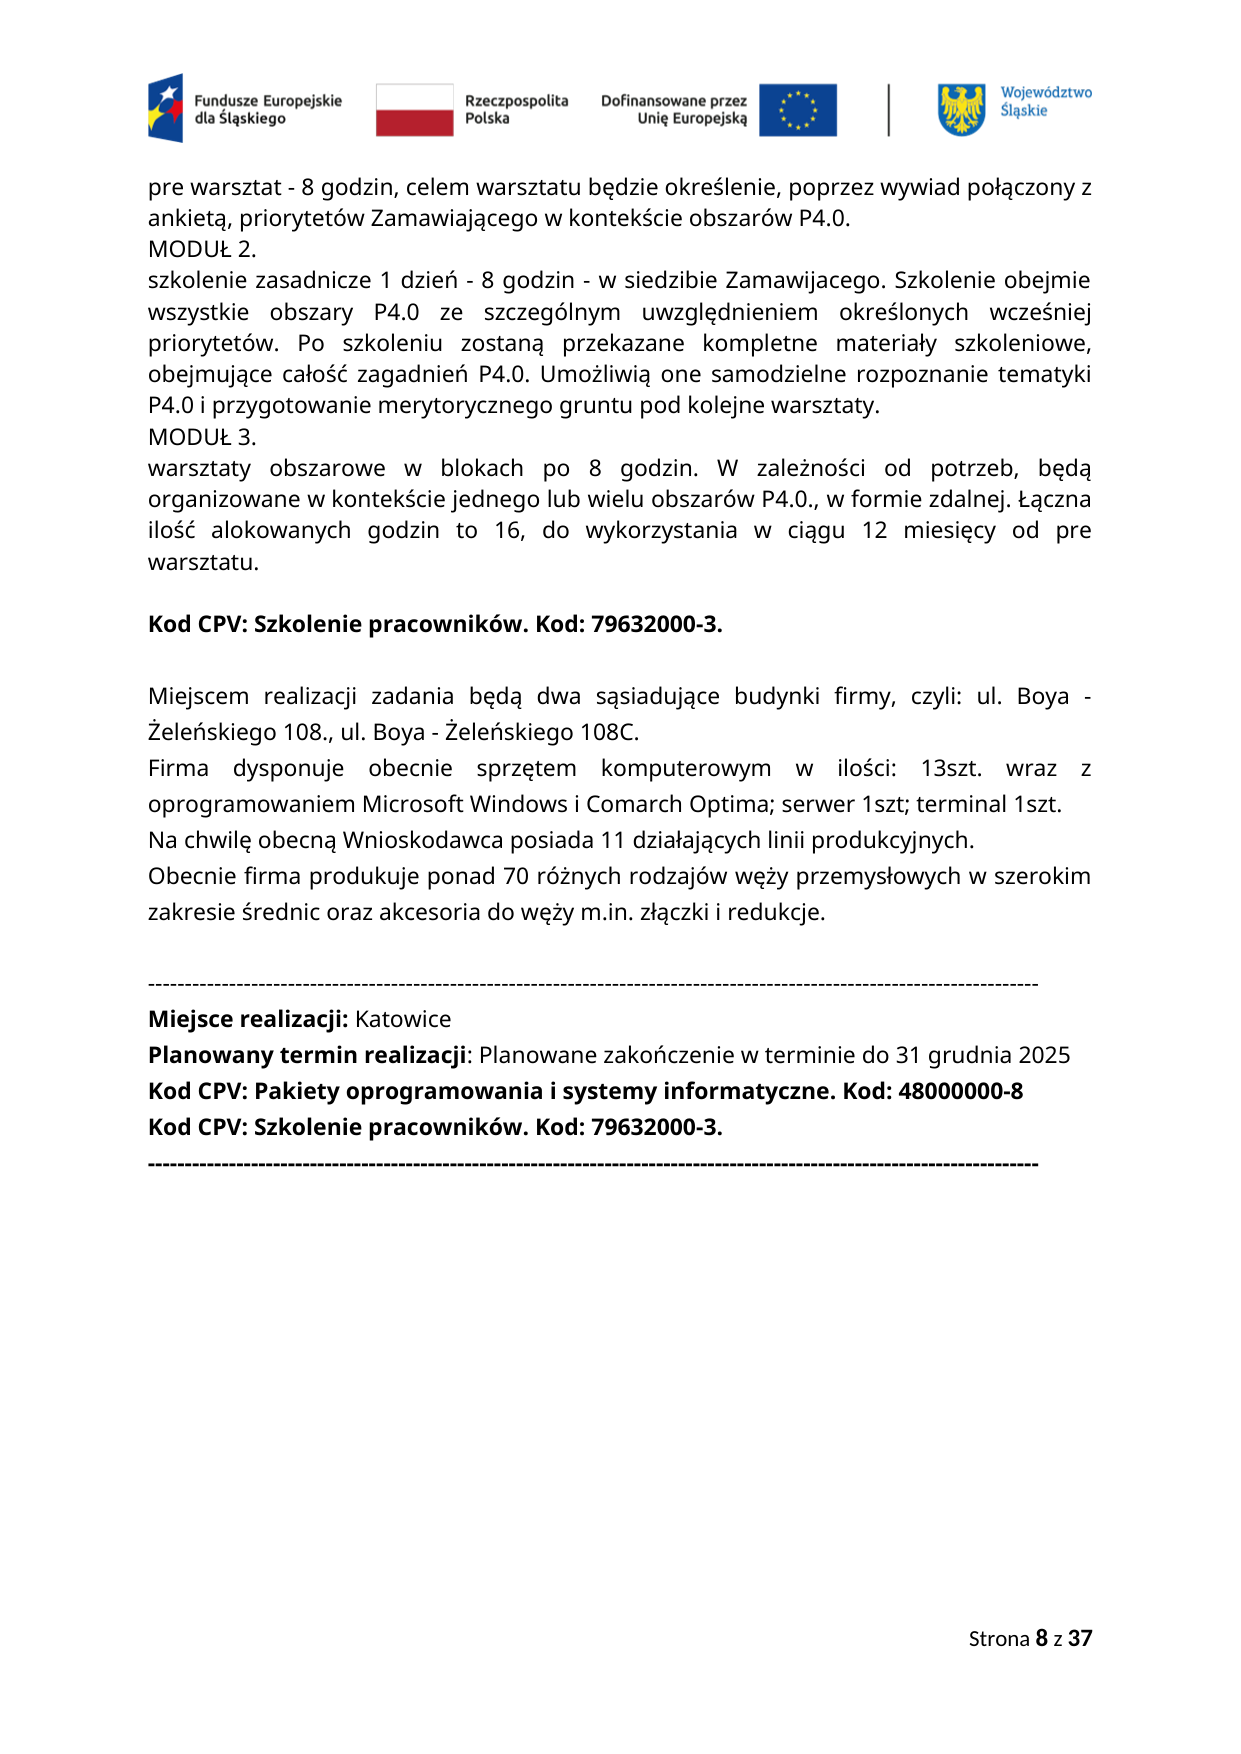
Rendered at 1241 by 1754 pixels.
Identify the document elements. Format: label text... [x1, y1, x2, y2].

text Kod CPV: Pakiety oprogramowania i systemy informatyczne. Kod: 48000000-8 [148, 1075, 1093, 1106]
text Miejscem realizacji zadania będą dwa sąsiadujące budynki firmy, czyli: ul. Boya - Żeleńskiego 108., ul. Boya - Żeleńskiego 108C. [148, 680, 1093, 747]
picture [148, 73, 1092, 143]
text warsztaty obszarowe w blokach po 8 godzin. W zależności od potrzeb, będą organizowane w kontekście jednego lub wielu obszarów P4.0., w formie zdalnej. Łączna ilość alokowanych godzin to 16, do wykorzystania w ciągu 12 miesięcy od pre warsztatu. [148, 452, 1093, 577]
text Obecnie firma produkuje ponad 70 różnych rodzajów węży przemysłowych w szerokim zakresie średnic oraz akcesoria do węży m.in. złączki i redukcje. [148, 859, 1093, 927]
text Miejsce realizacji: Katowice [148, 1003, 1093, 1034]
text MODUŁ 2. [148, 233, 1093, 264]
text Kod CPV: Szkolenie pracowników. Kod: 79632000-3. [148, 608, 1093, 639]
text MODUŁ 3. [148, 421, 1093, 452]
text Firma dysponuje obecnie sprzętem komputerowym w ilości: 13szt. wraz z oprogramowaniem Microsoft Windows i Comarch Optima; serwer 1szt; terminal 1szt. [148, 752, 1093, 819]
text Kod CPV: Szkolenie pracowników. Kod: 79632000-3. [148, 1111, 1093, 1142]
text Planowany termin realizacji: Planowane zakończenie w terminie do 31 grudnia 2025 [148, 1039, 1093, 1071]
text ------------------------------------------------------------------------------------------------------------------------- [148, 967, 1093, 999]
text Na chwilę obecną Wnioskodawca posiada 11 działających linii produkcyjnych. [148, 824, 1093, 855]
text szkolenie zasadnicze 1 dzień - 8 godzin - w siedzibie Zamawijacego. Szkolenie obejmie wszystkie obszary P4.0 ze szczególnym uwzględnieniem określonych wcześniej priorytetów. Po szkoleniu zostaną przekazane kompletne materiały szkoleniowe, obejmujące całość zagadnień P4.0. Umożliwią one samodzielne rozpoznanie tematyki P4.0 i przygotowanie merytorycznego gruntu pod kolejne warsztaty. [148, 264, 1093, 421]
text pre warsztat - 8 godzin, celem warsztatu będzie określenie, poprzez wywiad połączony z ankietą, priorytetów Zamawiającego w kontekście obszarów P4.0. [148, 171, 1093, 233]
text ------------------------------------------------------------------------------------------------------------------------- [148, 1147, 1093, 1178]
